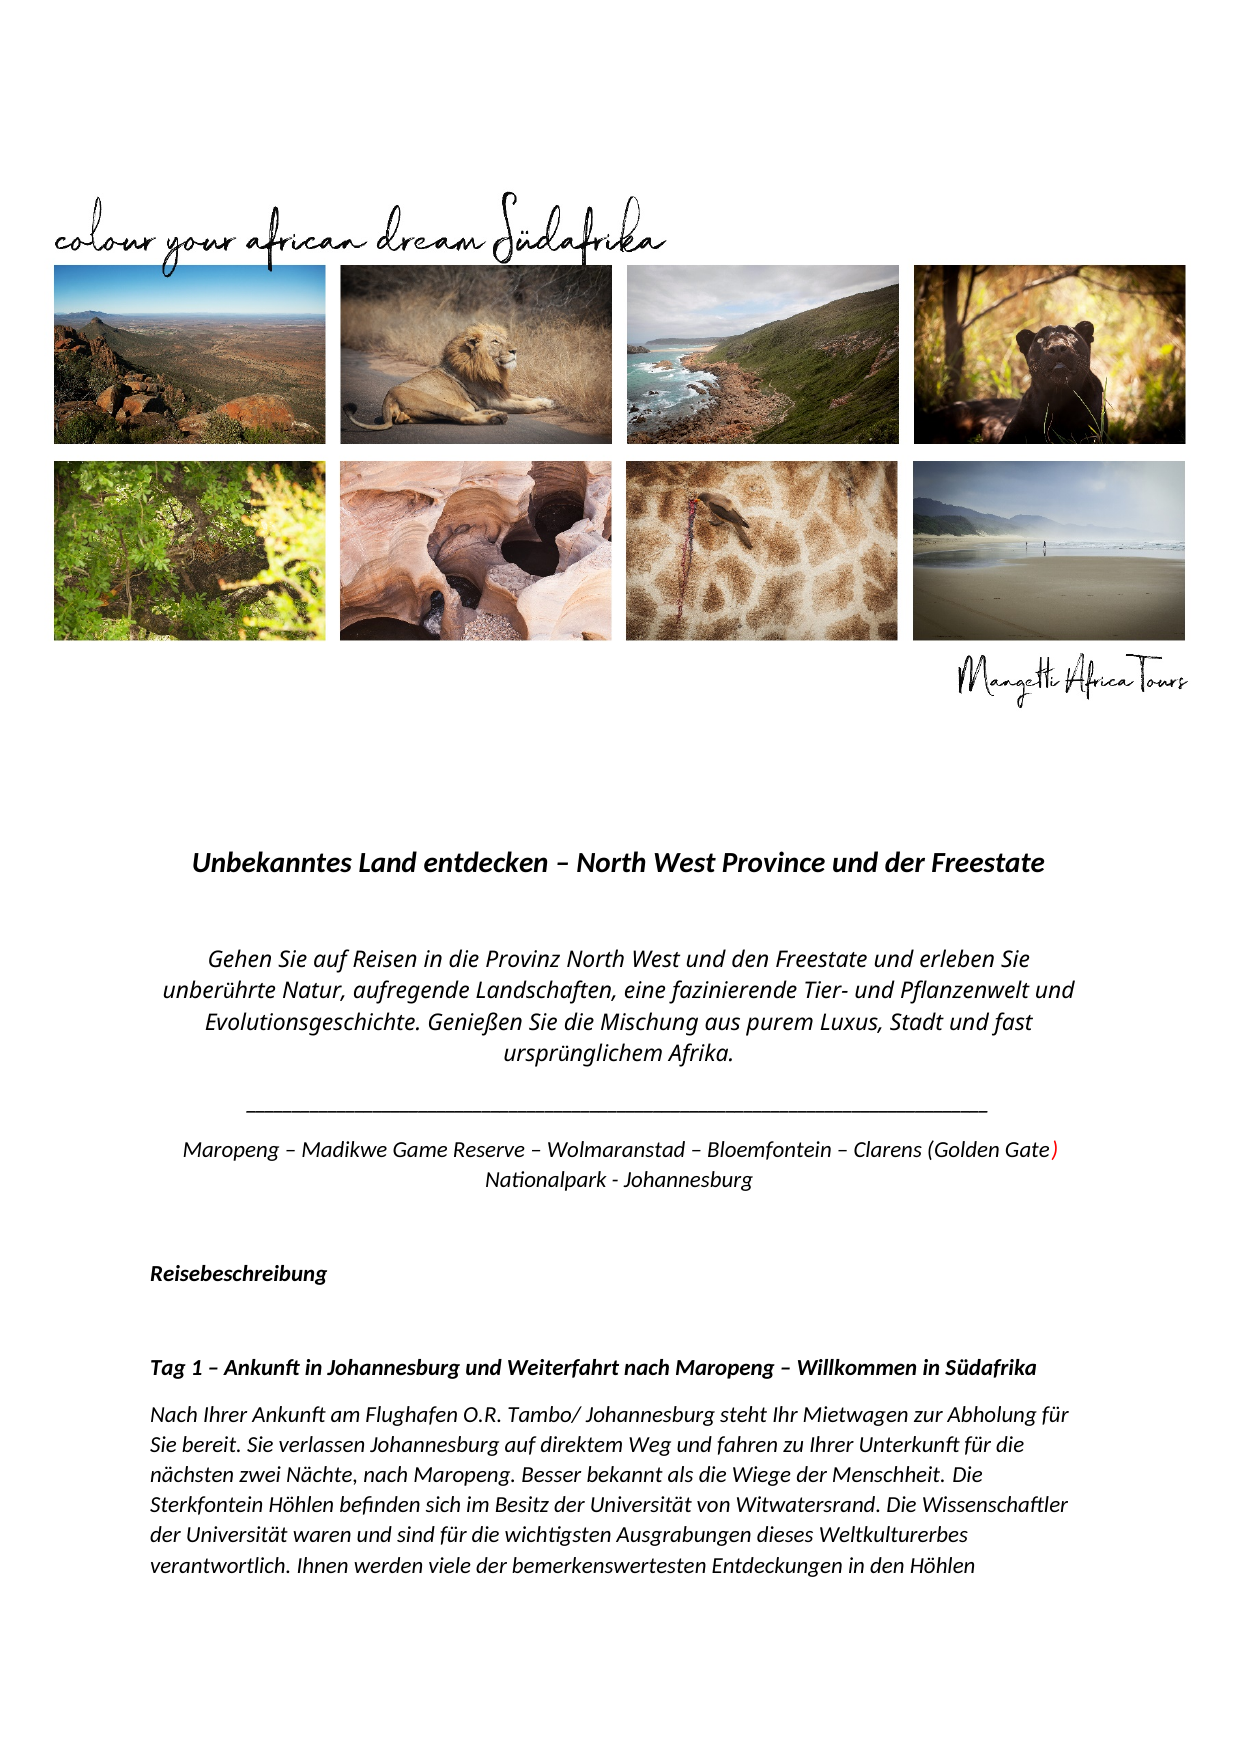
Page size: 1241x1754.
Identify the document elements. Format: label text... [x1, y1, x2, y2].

text __________________________________________________________________________________ [150, 1085, 1090, 1116]
picture [33, 150, 1207, 748]
text Gehen Sie auf Reisen in die Provinz North West und den Freestate und erleben Sie unberührte Natur, aufregende Landschaften, eine fazinierende Tier- und Pflanzenwelt und Evolutionsgeschichte. Genießen Sie die Mischung aus purem Luxus, Stadt und fast ursprünglichem Afrika. [150, 943, 1090, 1068]
text Reisebeschreibung [150, 1259, 1090, 1287]
text Maropeng – Madikwe Game Reserve – Wolmaranstad – Bloemfontein – Clarens (Golden Gate) Nationalpark - Johannesburg [150, 1135, 1090, 1193]
text Unbekanntes Land entdecken – North West Province und der Freestate [150, 844, 1090, 879]
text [150, 1400, 1090, 1579]
text Tag 1 – Ankunft in Johannesburg und Weiterfahrt nach Maropeng – Willkommen in Südafrika [150, 1353, 1090, 1381]
